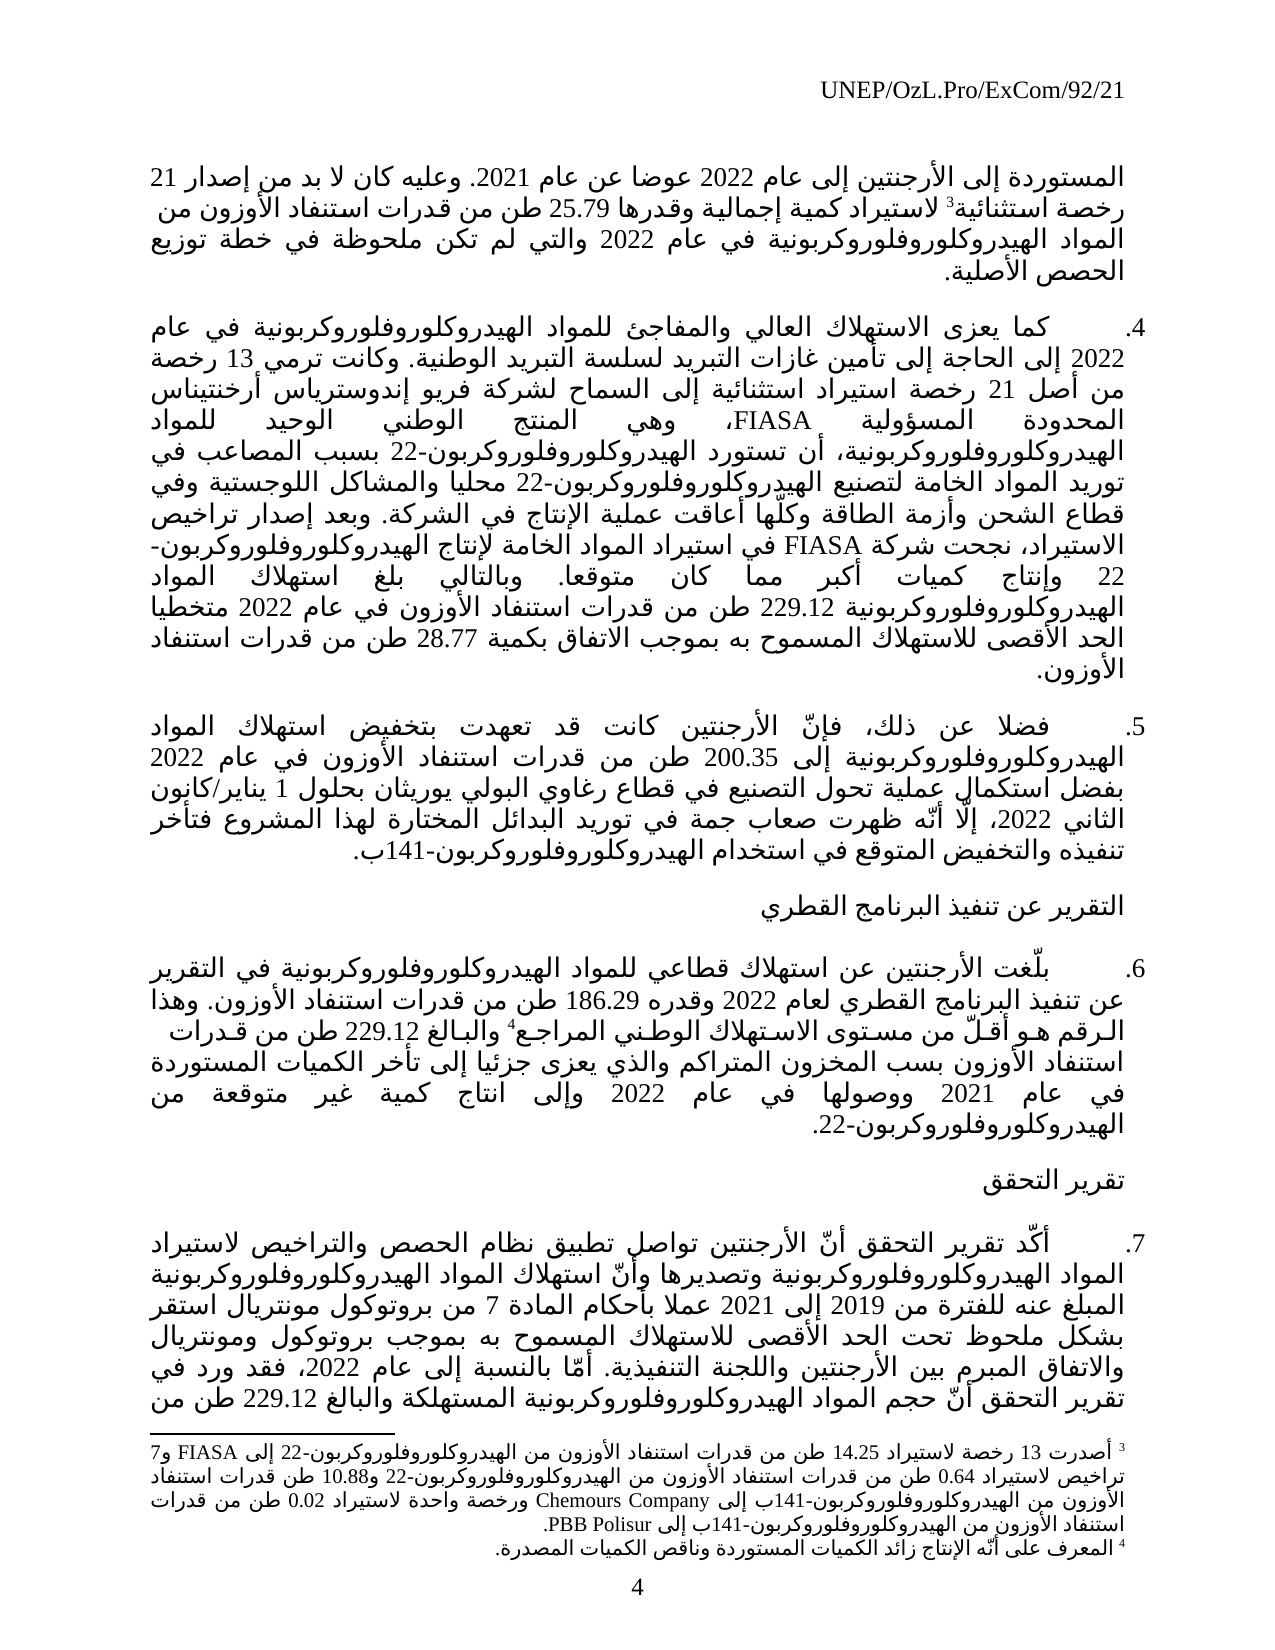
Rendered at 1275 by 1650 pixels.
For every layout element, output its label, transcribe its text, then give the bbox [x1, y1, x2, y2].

subtitle بلّغت الأرجنتين عن استهلاك قطاعي للمواد الهيدروكلوروفلوروكربونية في التقرير عن تنفيذ البرنامج القطري لعام 2022 وقدره 186.29 طن من قدرات استنفاد الأوزون. وهذا الرقم هو أقلّ من مستوى الاستهلاك الوطني المراجع والبالغ 229.12 طن من قدرات استنفاد الأوزون بسب المخزون المتراكم والذي يعزى جزئيا إلى تأخر الكميات المستوردة في عام 2021 ووصولها في عام 2022 وإلى انتاج كمية غير متوقعة من الهيدروكلوروفلوروكربون-22. [150, 953, 1125, 1139]
text التقرير عن تنفيذ البرنامج القطري [150, 890, 1125, 921]
text تقرير التحقق [150, 1164, 1125, 1196]
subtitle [150, 1227, 1125, 1414]
subtitle كما يعزى الاستهلاك العالي والمفاجئ للمواد الهيدروكلوروفلوروكربونية في عام 2022 إلى الحاجة إلى تأمين غازات التبريد لسلسة التبريد الوطنية. وكانت ترمي 13 رخصة من أصل 21 رخصة استيراد استثنائية إلى السماح لشركة فريو إندوسترياس أرخنتيناس المحدودة المسؤولية FIASA، وهي المنتج الوطني الوحيد للمواد الهيدروكلوروفلوروكربونية، أن تستورد الهيدروكلوروفلوروكربون-22 بسبب المصاعب في توريد المواد الخامة لتصنيع الهيدروكلوروفلوروكربون-22 محليا والمشاكل اللوجستية وفي قطاع الشحن وأزمة الطاقة وكلّها أعاقت عملية الإنتاج في الشركة. وبعد إصدار تراخيص الاستيراد، نجحت شركة FIASA في استيراد المواد الخامة لإنتاج الهيدروكلوروفلوروكربون-22 وإنتاج كميات أكبر مما كان متوقعا. وبالتالي بلغ استهلاك المواد الهيدروكلوروفلوروكربونية 229.12 طن من قدرات استنفاد الأوزون في عام 2022 متخطيا الحد الأقصى للاستهلاك المسموح به بموجب الاتفاق بكمية 28.77 طن من قدرات استنفاد الأوزون. [150, 311, 1125, 684]
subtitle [150, 161, 1125, 286]
subtitle فضلا عن ذلك، فإنّ الأرجنتين كانت قد تعهدت بتخفيض استهلاك المواد الهيدروكلوروفلوروكربونية إلى 200.35 طن من قدرات استنفاد الأوزون في عام 2022 بفضل استكمال عملية تحول التصنيع في قطاع رغاوي البولي يوريثان بحلول 1 يناير/كانون الثاني 2022، إلّا أنّه ظهرت صعاب جمة في توريد البدائل المختارة لهذا المشروع فتأخر تنفيذه والتخفيض المتوقع في استخدام الهيدروكلوروفلوروكربون-141ب. [150, 709, 1125, 865]
